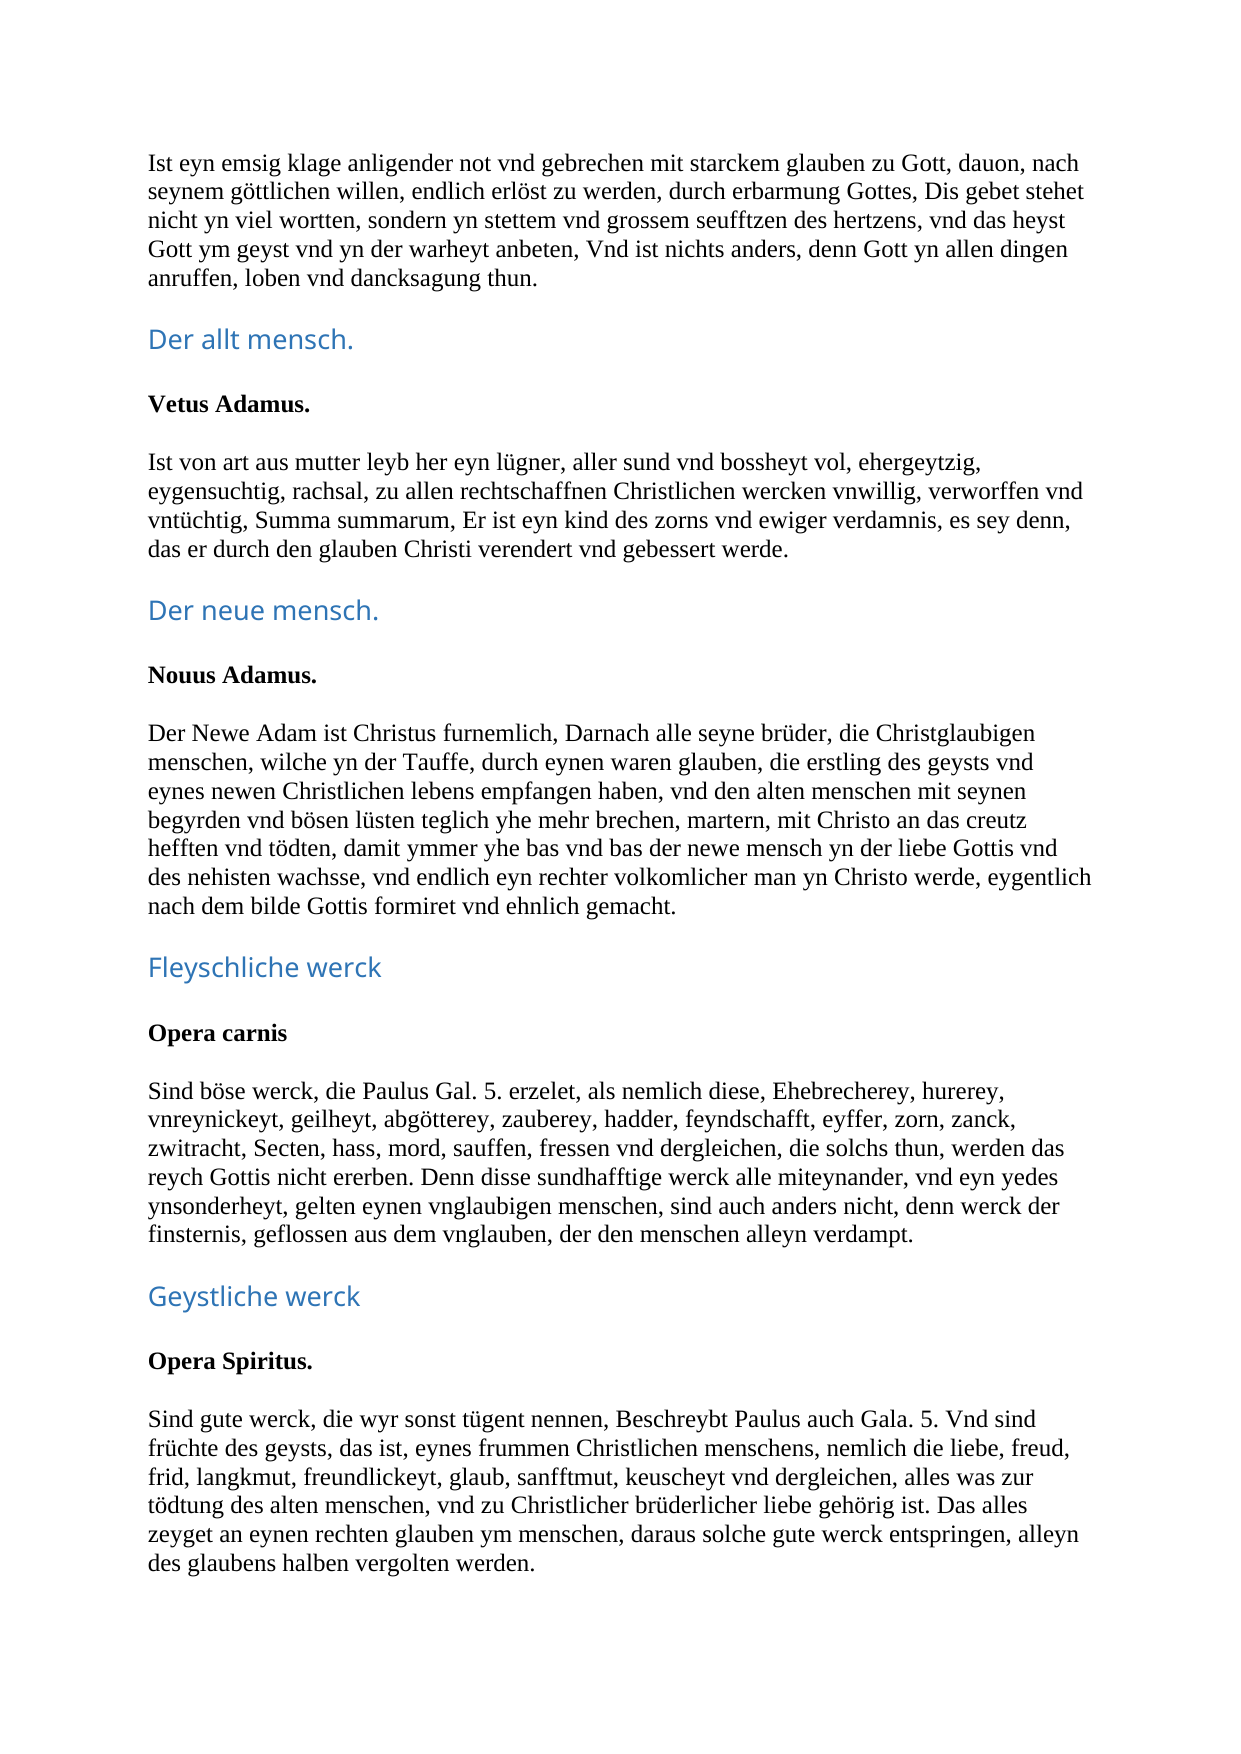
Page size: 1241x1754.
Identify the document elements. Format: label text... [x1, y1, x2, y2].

text Ist eyn emsig klage anligender not vnd gebrechen mit starckem glauben zu Gott, dauon, nach seynem göttlichen willen, endlich erlöst zu werden, durch erbarmung Gottes, Dis gebet stehet nicht yn viel wortten, sondern yn stettem vnd grossem seufftzen des hertzens, vnd das heyst Gott ym geyst vnd yn der warheyt anbeten, Vnd ist nichts anders, denn Gott yn allen dingen anruffen, loben vnd dancksagung thun. [148, 148, 1093, 291]
text Ist von art aus mutter leyb her eyn lügner, aller sund vnd bossheyt vol, ehergeytzig, eygensuchtig, rachsal, zu allen rechtschaffnen Christlichen wercken vnwillig, verworffen vnd vntüchtig, Summa summarum, Er ist eyn kind des zorns vnd ewiger verdamnis, es sey denn, das er durch den glauben Christi verendert vnd gebessert werde. [148, 447, 1093, 562]
text Nouus Adamus. [148, 661, 1093, 689]
text Der Newe Adam ist Christus furnemlich, Darnach alle seyne brüder, die Christglaubigen menschen, wilche yn der Tauffe, durch eynen waren glauben, die erstling des geysts vnd eynes newen Christlichen lebens empfangen haben, vnd den alten menschen mit seynen begyrden vnd bösen lüsten teglich yhe mehr brechen, martern, mit Christo an das creutz hefften vnd tödten, damit ymmer yhe bas vnd bas der newe mensch yn der liebe Gottis vnd des nehisten wachsse, vnd endlich eyn rechter volkomlicher man yn Christo werde, eygentlich nach dem bilde Gottis formiret vnd ehnlich gemacht. [148, 718, 1093, 920]
subtitle Der allt mensch. [148, 321, 1093, 357]
subtitle Der neue mensch. [148, 592, 1093, 628]
text Opera carnis [148, 1018, 1093, 1047]
subtitle Geystliche werck [148, 1277, 1093, 1314]
text Vetus Adamus. [148, 389, 1093, 418]
text Sind gute werck, die wyr sonst tügent nennen, Beschreybt Paulus auch Gala. 5. Vnd sind früchte des geysts, das ist, eynes frummen Christlichen menschens, nemlich die liebe, freud, frid, langkmut, freundlickeyt, glaub, sanfftmut, keuscheyt vnd dergleichen, alles was zur tödtung des alten menschen, vnd zu Christlicher brüderlicher liebe gehörig ist. Das alles zeyget an eynen rechten glauben ym menschen, daraus solche gute werck entspringen, alleyn des glaubens halben vergolten werden. [148, 1404, 1093, 1577]
subtitle Fleyschliche werck [148, 949, 1093, 986]
text Sind böse werck, die Paulus Gal. 5. erzelet, als nemlich diese, Ehebrecherey, hurerey, vnreynickeyt, geilheyt, abgötterey, zauberey, hadder, feyndschafft, eyffer, zorn, zanck, zwitracht, Secten, hass, mord, sauffen, fressen vnd dergleichen, die solchs thun, werden das reych Gottis nicht ererben. Denn disse sundhafftige werck alle miteynander, vnd eyn yedes ynsonderheyt, gelten eynen vnglaubigen menschen, sind auch anders nicht, denn werck der finsternis, geflossen aus dem vnglauben, der den menschen alleyn verdampt. [148, 1076, 1093, 1248]
text Opera Spiritus. [148, 1346, 1093, 1375]
